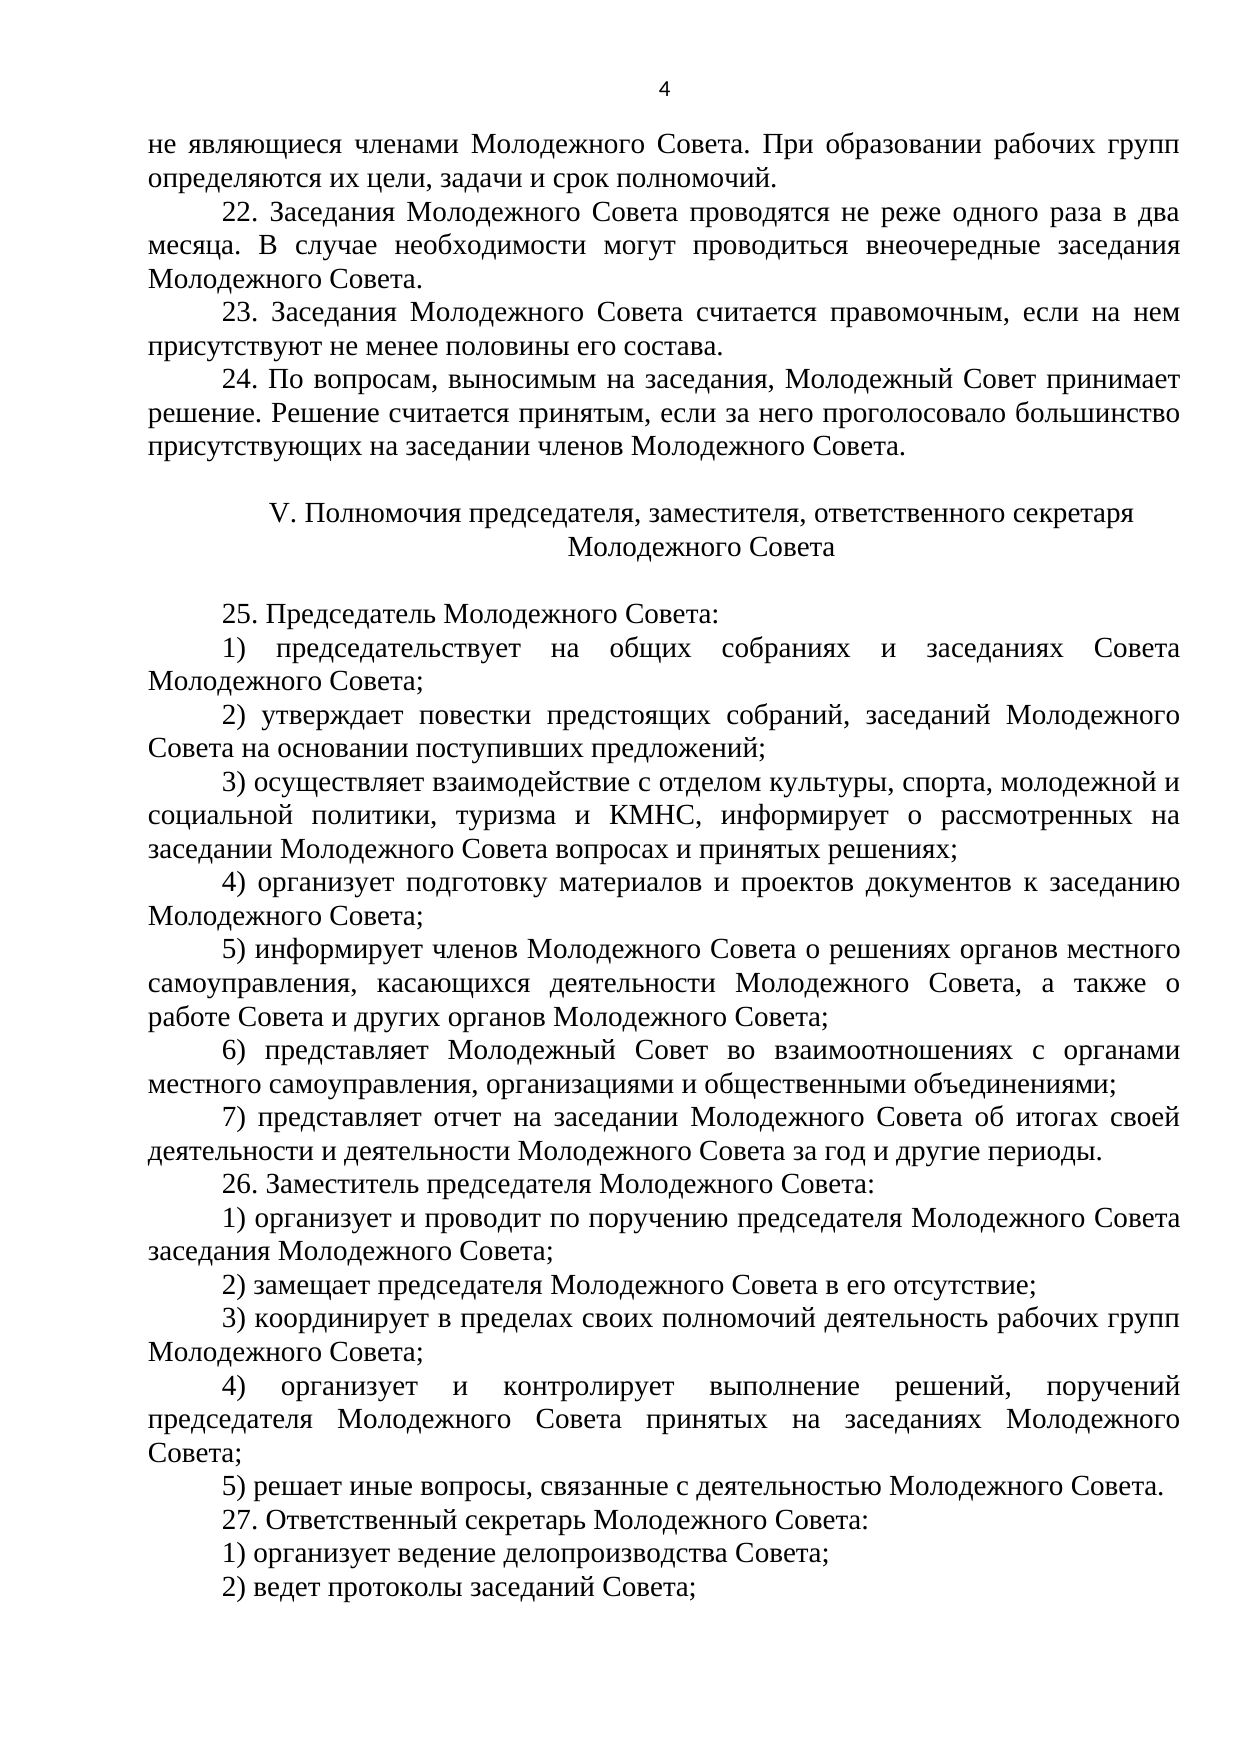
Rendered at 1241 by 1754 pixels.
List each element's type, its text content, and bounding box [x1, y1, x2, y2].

text 7) представляет отчет на заседании Молодежного Совета об итогах своей деятельности и деятельности Молодежного Совета за год и другие периоды. [148, 1099, 1181, 1166]
text 1) организует и проводит по поручению председателя Молодежного Совета заседания Молодежного Совета; [148, 1200, 1181, 1267]
text Молодежного Совета [148, 529, 1181, 563]
text 2) замещает председателя Молодежного Совета в его отсутствие; [148, 1267, 1181, 1301]
text V. Полномочия председателя, заместителя, ответственного секретаря [148, 496, 1181, 529]
text 3) осуществляет взаимодействие с отделом культуры, спорта, молодежной и социальной политики, туризма и КМНС, информирует о рассмотренных на заседании Молодежного Совета вопросах и принятых решениях; [148, 764, 1181, 864]
text 5) информирует членов Молодежного Совета о решениях органов местного самоуправления, касающихся деятельности Молодежного Совета, а также о работе Совета и других органов Молодежного Совета; [148, 932, 1181, 1032]
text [148, 127, 1181, 194]
text 5) решает иные вопросы, связанные с деятельностью Молодежного Совета. [148, 1468, 1181, 1502]
text 2) утверждает повестки предстоящих собраний, заседаний Молодежного Совета на основании поступивших предложений; [148, 697, 1181, 764]
text 1) организует ведение делопроизводства Совета; [148, 1535, 1181, 1569]
text 26. Заместитель председателя Молодежного Совета: [148, 1166, 1181, 1200]
text 25. Председатель Молодежного Совета: [148, 596, 1181, 630]
text 27. Ответственный секретарь Молодежного Совета: [148, 1502, 1181, 1535]
text 2) ведет протоколы заседаний Совета; [148, 1569, 1181, 1602]
text 22. Заседания Молодежного Совета проводятся не реже одного раза в два месяца. В случае необходимости могут проводиться внеочередные заседания Молодежного Совета. [148, 194, 1181, 294]
text 3) координирует в пределах своих полномочий деятельность рабочих групп Молодежного Совета; [148, 1301, 1181, 1368]
text 24. По вопросам, выносимым на заседания, Молодежный Совет принимает решение. Решение считается принятым, если за него проголосовало большинство присутствующих на заседании членов Молодежного Совета. [148, 361, 1181, 462]
text 1) председательствует на общих собраниях и заседаниях Совета Молодежного Совета; [148, 630, 1181, 697]
text 23. Заседания Молодежного Совета считается правомочным, если на нем присутствуют не менее половины его состава. [148, 294, 1181, 361]
text 6) представляет Молодежный Совет во взаимоотношениях с органами местного самоуправления, организациями и общественными объединениями; [148, 1032, 1181, 1099]
text 4) организует и контролирует выполнение решений, поручений председателя Молодежного Совета принятых на заседаниях Молодежного Совета; [148, 1368, 1181, 1468]
text 4) организует подготовку материалов и проектов документов к заседанию Молодежного Совета; [148, 864, 1181, 932]
